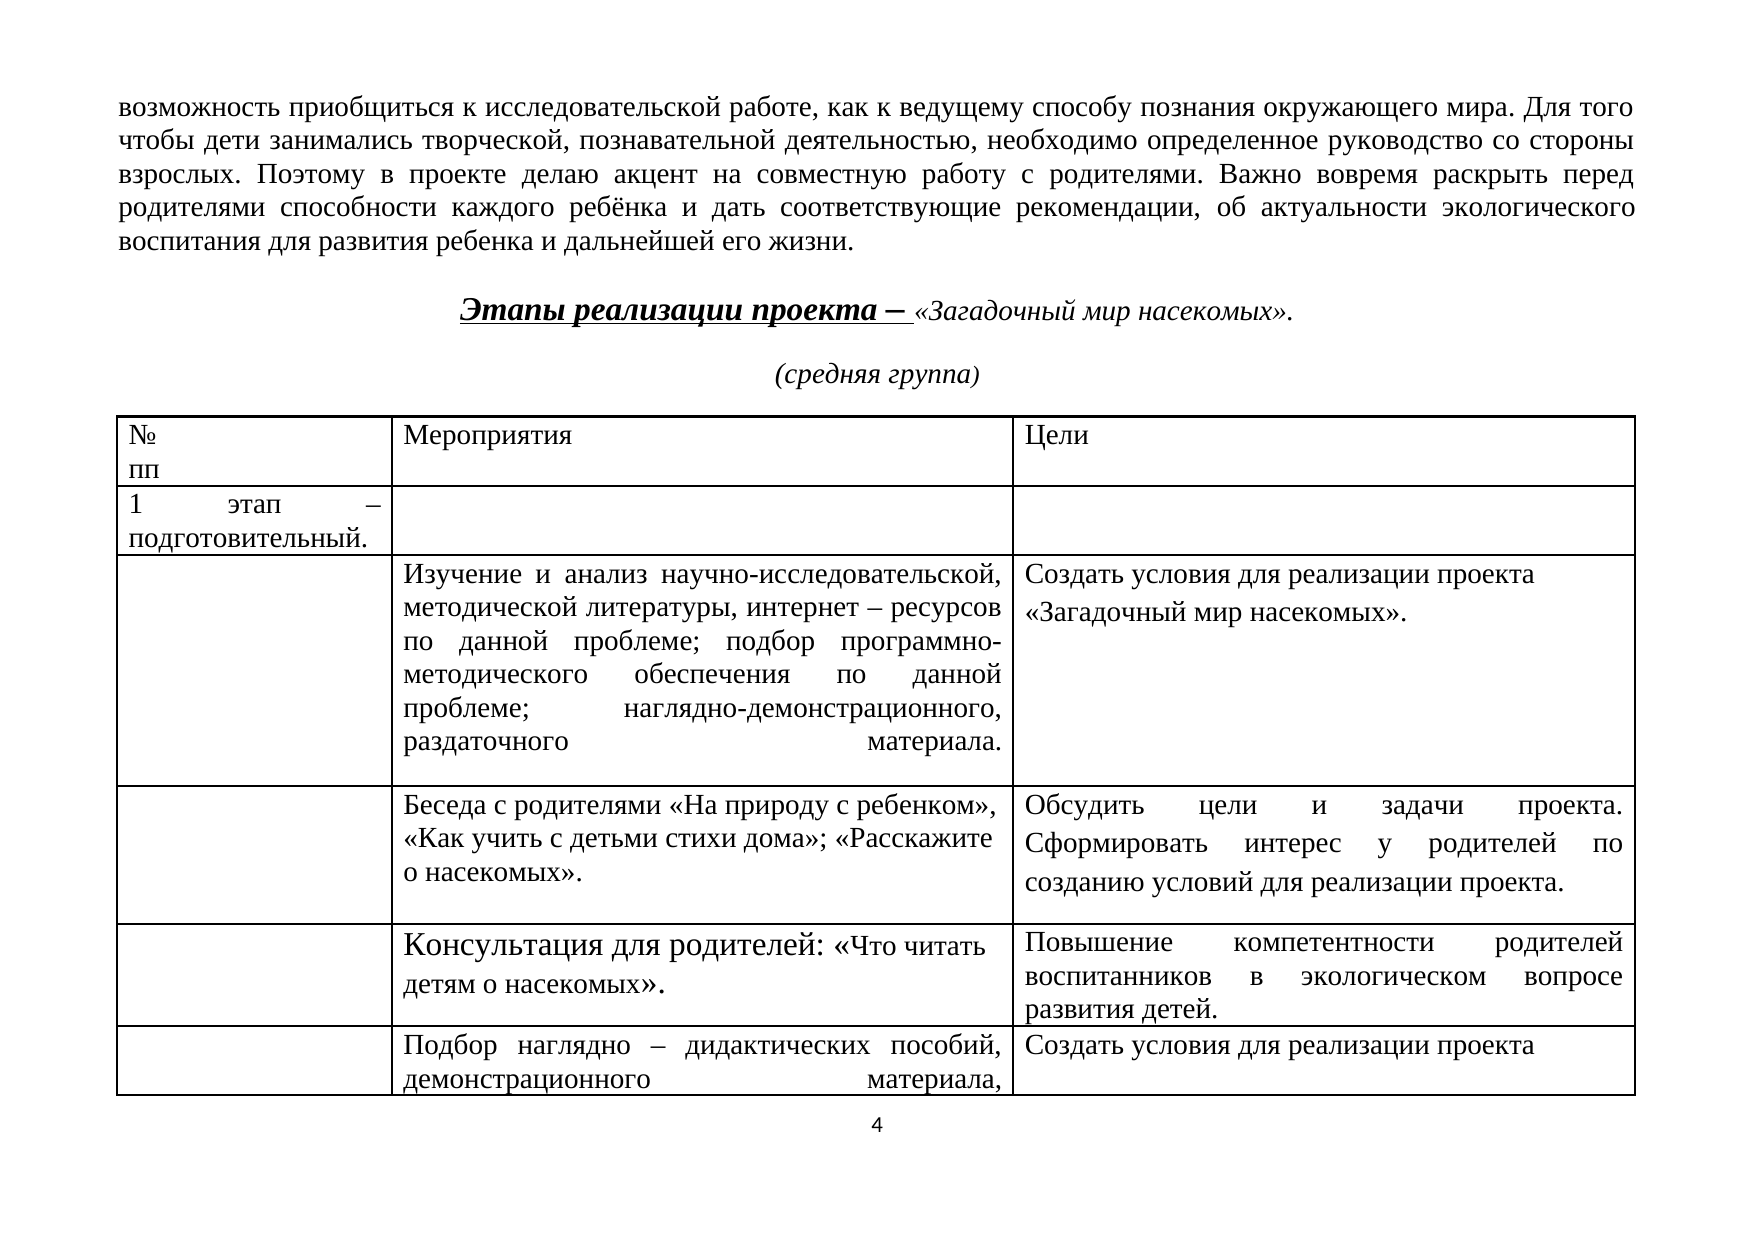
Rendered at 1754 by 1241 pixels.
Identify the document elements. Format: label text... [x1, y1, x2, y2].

table_header № пп [118, 418, 391, 484]
table_cell [118, 1027, 391, 1094]
table_cell Изучение и анализ научно-исследовательской, методической литературы, интернет – ресурсов по данной проблеме; подбор программно-методического обеспечения по данной проблеме; наглядно-демонстрационного, раздаточного материала. [393, 556, 1012, 785]
table_cell [1014, 487, 1634, 554]
table_cell Создать условия для реализации проекта «Загадочный мир насекомых». [1014, 556, 1634, 785]
table_cell [118, 925, 391, 1025]
table_cell Обсудить цели и задачи проекта. Сформировать интерес у родителей по созданию условий для реализации проекта. [1014, 787, 1634, 922]
table_cell [118, 787, 391, 922]
table_cell Беседа с родителями «На природу с ребенком», «Как учить с детьми стихи дома»; «Расскажите о насекомых». [393, 787, 1012, 922]
table_header Цели [1014, 418, 1634, 484]
table_cell Консультация для родителей: «Что читать детям о насекомых». [393, 925, 1012, 1025]
table_cell Повышение компетентности родителей воспитанников в экологическом вопросе развития детей. [1014, 925, 1634, 1025]
text (средняя группа) [118, 356, 1636, 389]
table_header Мероприятия [393, 418, 1012, 484]
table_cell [393, 1027, 1012, 1094]
table_cell [393, 487, 1012, 554]
table_cell [118, 556, 391, 785]
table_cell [1014, 1027, 1634, 1094]
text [118, 89, 1636, 256]
table_cell 1 этап – подготовительный. [118, 487, 391, 554]
text Этапы реализации проекта – «Загадочный мир насекомых». [118, 286, 1636, 329]
